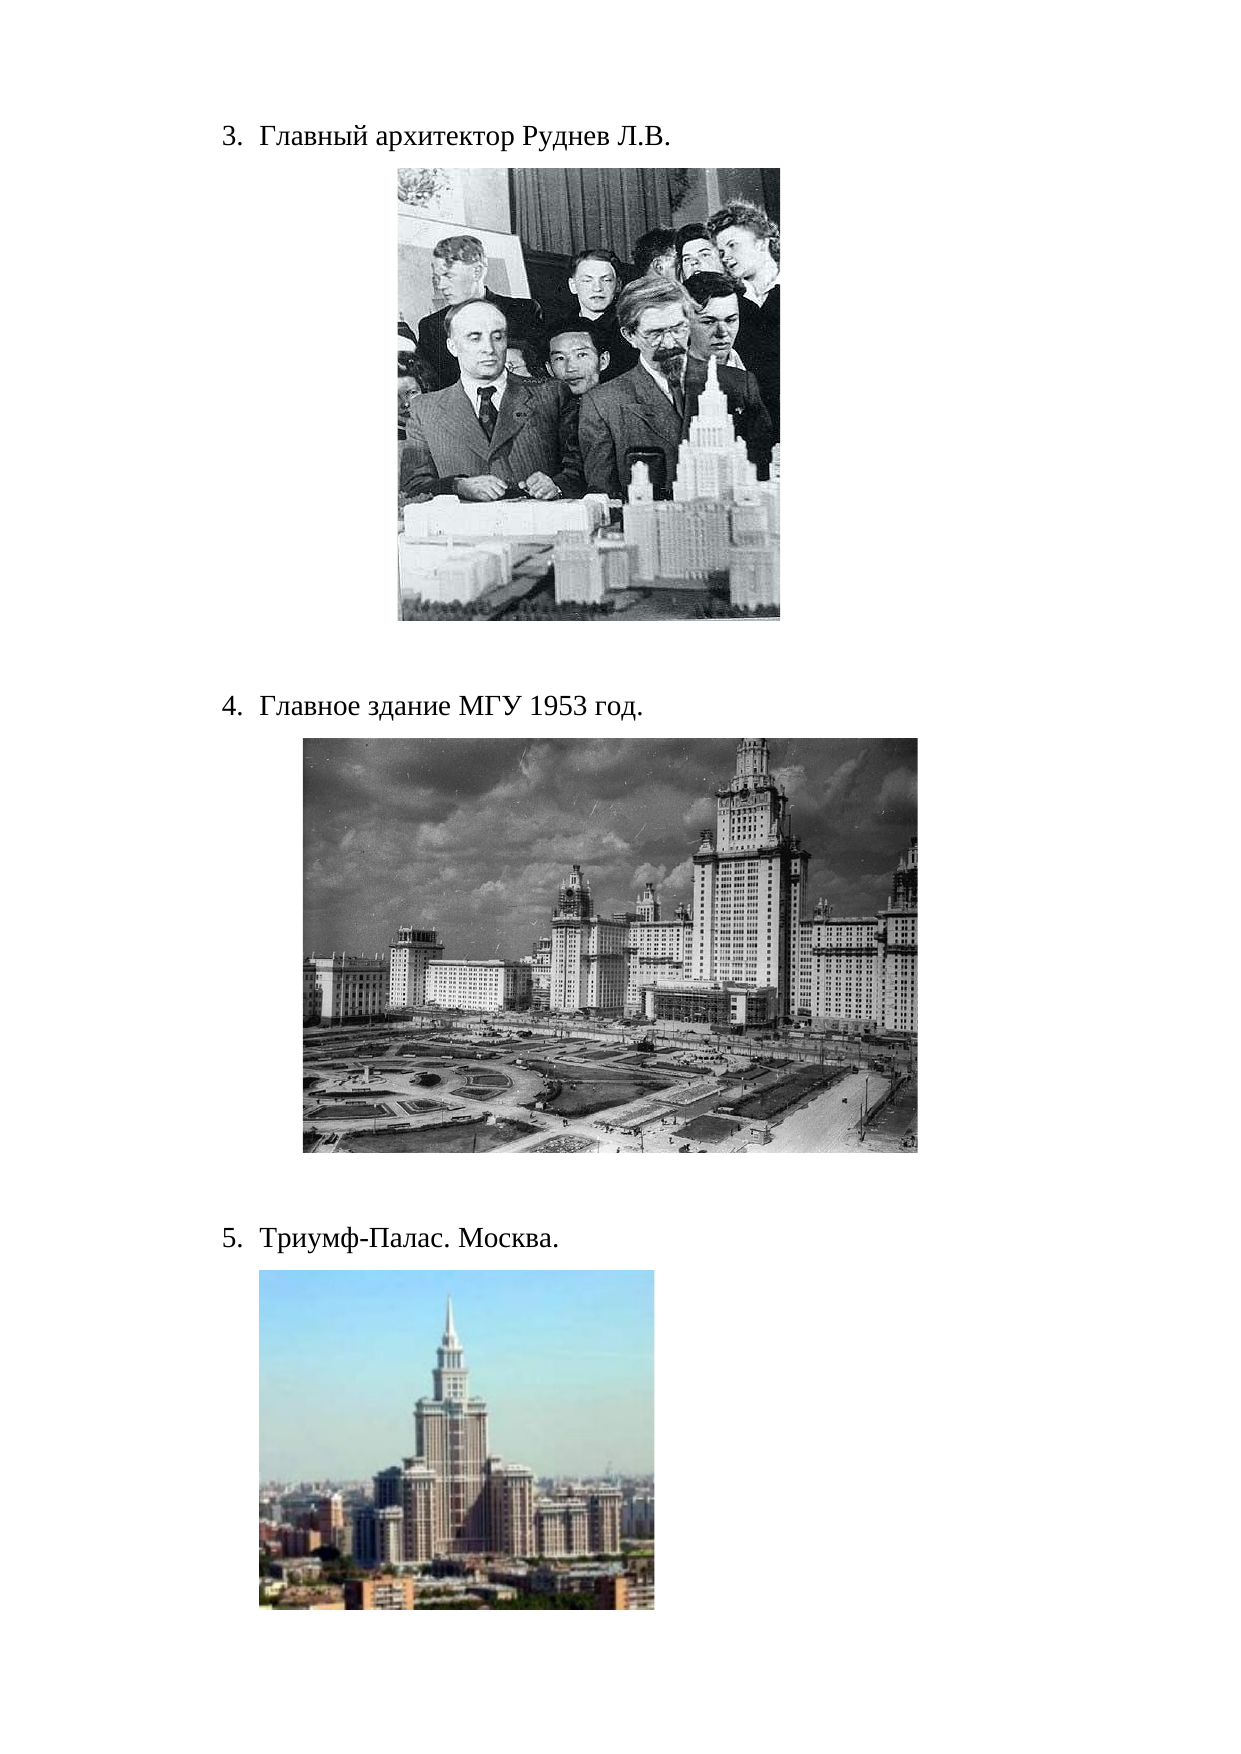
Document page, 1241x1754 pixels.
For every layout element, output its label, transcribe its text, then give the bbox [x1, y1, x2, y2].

list Главный архитектор Руднев Л.В. [222, 118, 1152, 152]
list Главное здание МГУ 1953 год. [222, 688, 1152, 721]
list Триумф-Палас. Москва. [222, 1220, 1152, 1253]
picture [302, 738, 918, 1153]
picture [259, 1270, 655, 1610]
picture [397, 168, 781, 621]
